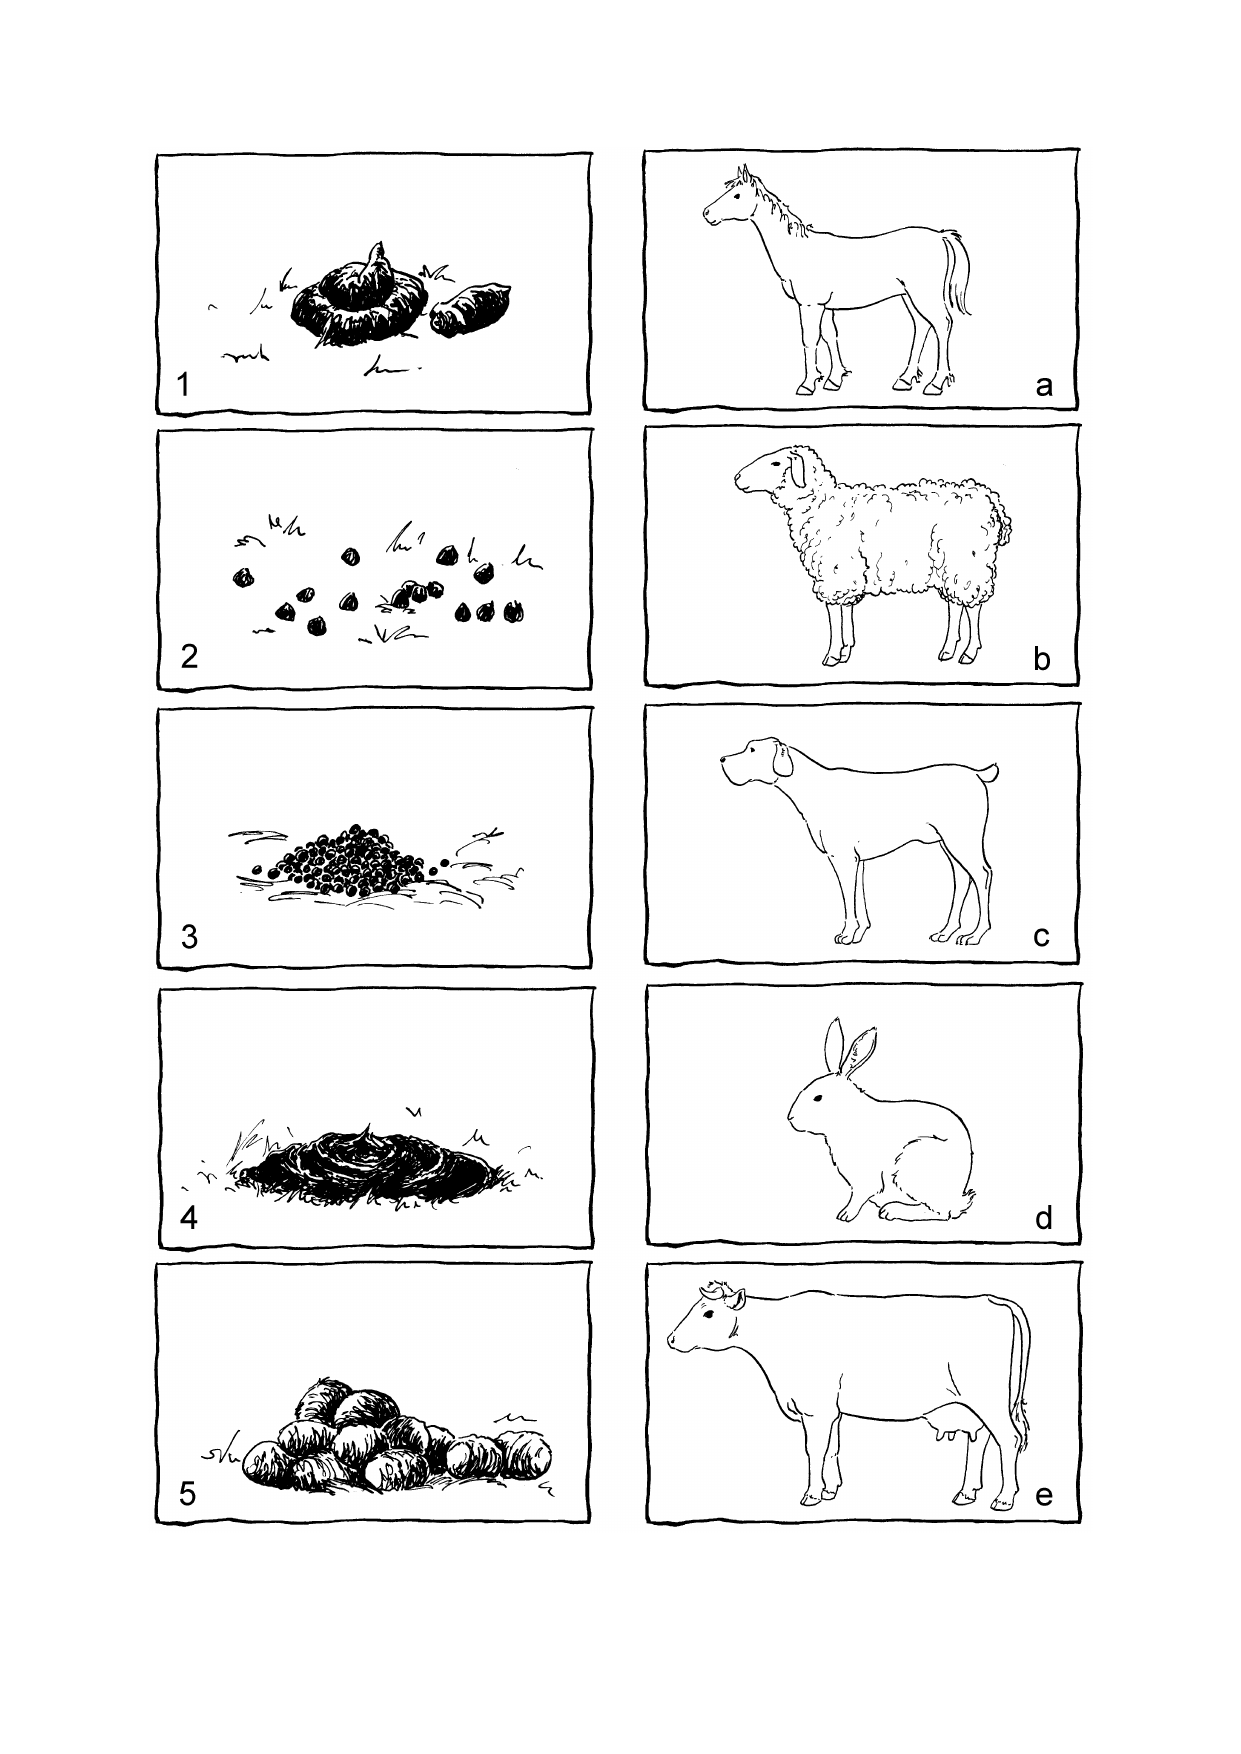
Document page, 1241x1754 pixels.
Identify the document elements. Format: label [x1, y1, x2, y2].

picture [147, 147, 1093, 1533]
